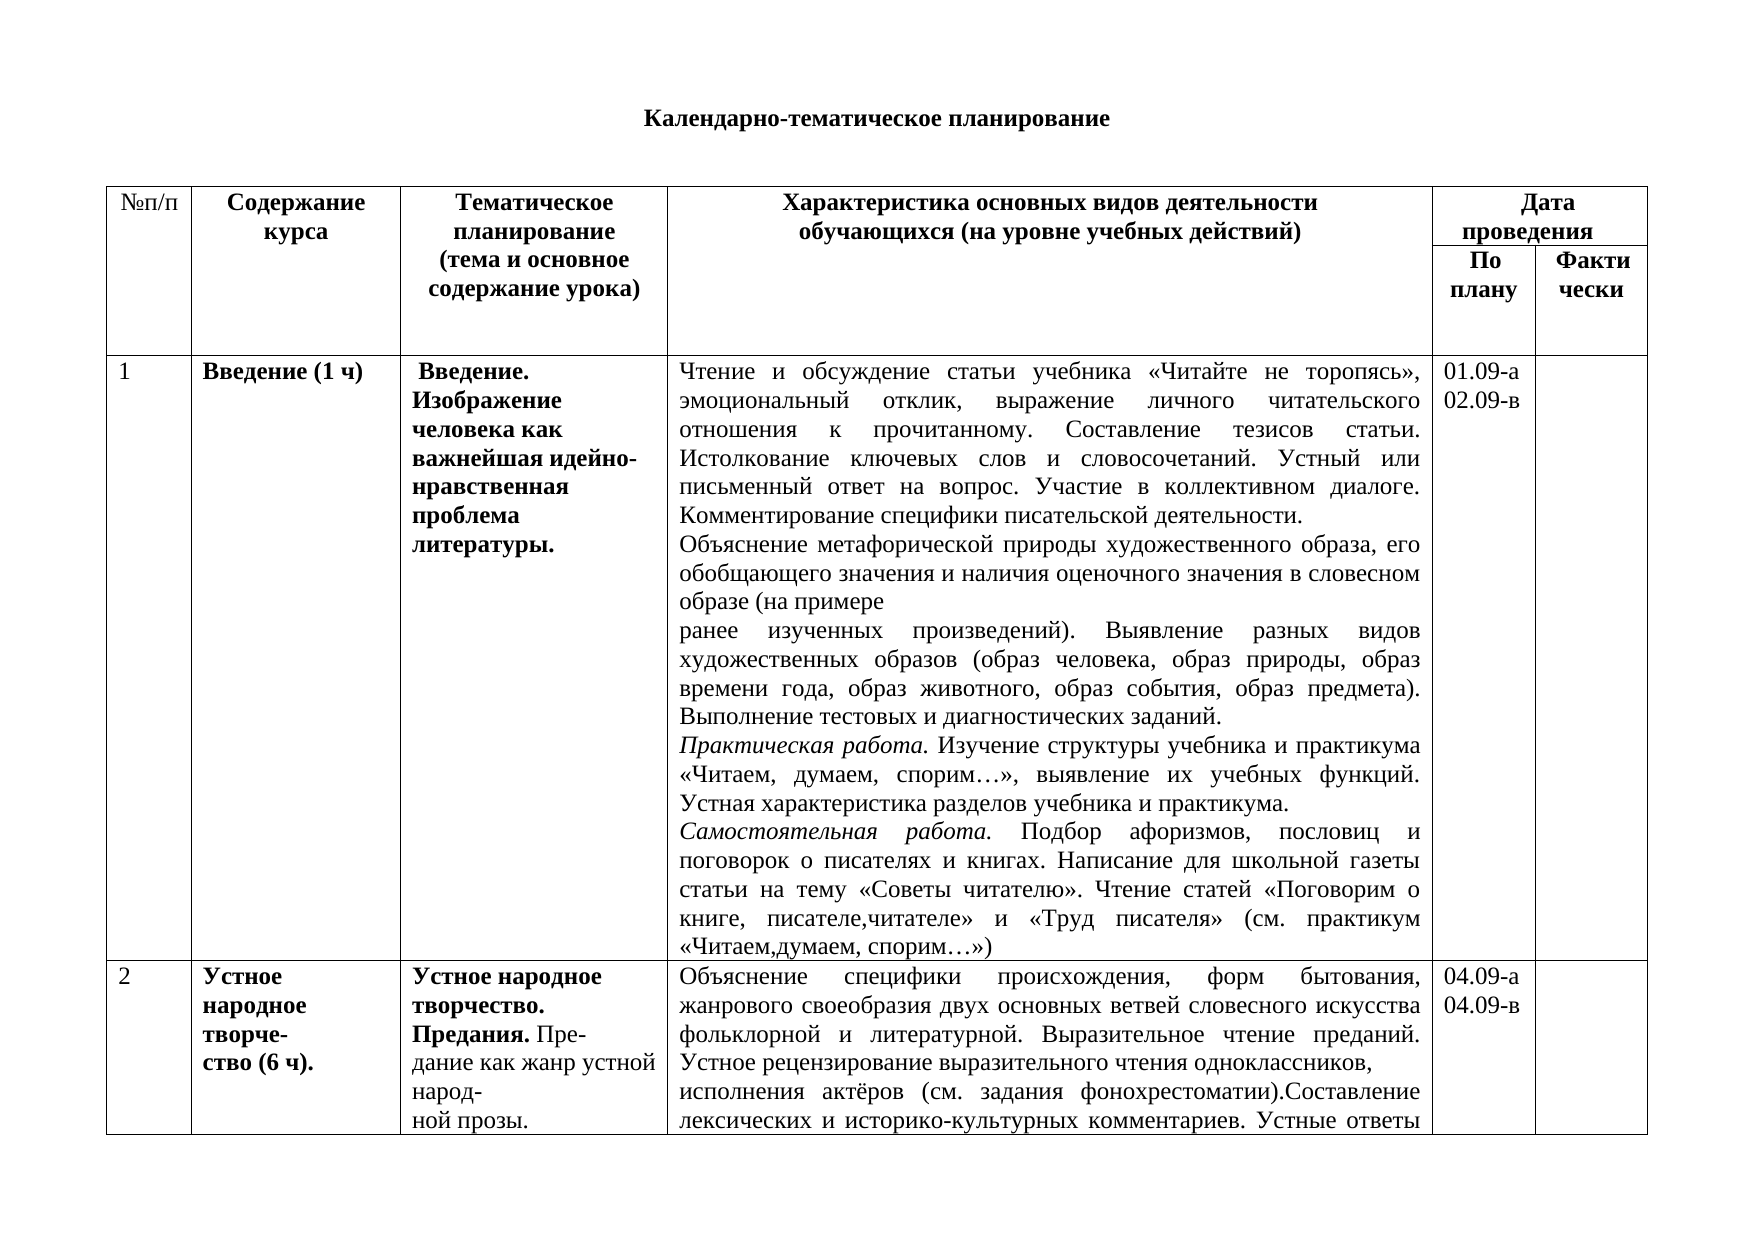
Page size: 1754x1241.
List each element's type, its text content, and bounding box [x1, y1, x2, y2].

table_cell 04.09-а 04.09-в [1433, 961, 1535, 1134]
text Календарно-тематическое планирование [118, 103, 1636, 132]
table_cell 2 [107, 961, 191, 1134]
table_header №п/п [107, 187, 191, 355]
table_cell Введение. Изображение человека как важнейшая идейно-нравственная проблема литературы. [401, 356, 667, 960]
table_cell По плану [1433, 246, 1535, 355]
table_header Содержание курса [192, 187, 400, 355]
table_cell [668, 961, 1432, 1134]
table_header Тематическое планирование (тема и основное содержание урока) [401, 187, 667, 355]
table_cell Фактически [1536, 246, 1647, 355]
table_header Характеристика основных видов деятельности обучающихся (на уровне учебных действий) [668, 187, 1432, 355]
table_header Дата проведения [1433, 187, 1647, 244]
table_cell [1536, 356, 1647, 960]
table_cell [192, 961, 400, 1134]
table_cell [1536, 961, 1647, 1134]
table_cell Чтение и обсуждение статьи учебника «Читайте не торопясь», эмоциональный отклик, выражение личного читательского отношения к прочитанному. Составление тезисов статьи. Истолкование ключевых слов и словосочетаний. Устный или письменный ответ на вопрос. Участие в коллективном диалоге. Комментирование специфики писательской деятельности. Объяснение метафорической природы художественного образа, его обобщающего значения и наличия оценочного значения в словесном образе (на примере ранее изученных произведений). Выявление разных видов художественных образов (образ человека, образ природы, образ времени года, образ животного, образ события, образ предмета). Выполнение тестовых и диагностических заданий. Практическая работа. Изучение структуры учебника и практикума «Читаем, думаем, спорим…», выявление их учебных функций. Устная характеристика разделов учебника и практикума. Самостоятельная работа. Подбор афоризмов, пословиц и поговорок о писателях и книгах. Написание для школьной газеты статьи на тему «Советы читателю». Чтение статей «Поговорим о книге, писателе,читателе» и «Труд писателя» (см. практикум «Читаем,думаем, спорим…») [668, 356, 1432, 960]
table_cell Введение (1 ч) [192, 356, 400, 960]
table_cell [401, 961, 667, 1134]
table_cell 1 [107, 356, 191, 960]
table_cell 01.09-а 02.09-в [1433, 356, 1535, 960]
